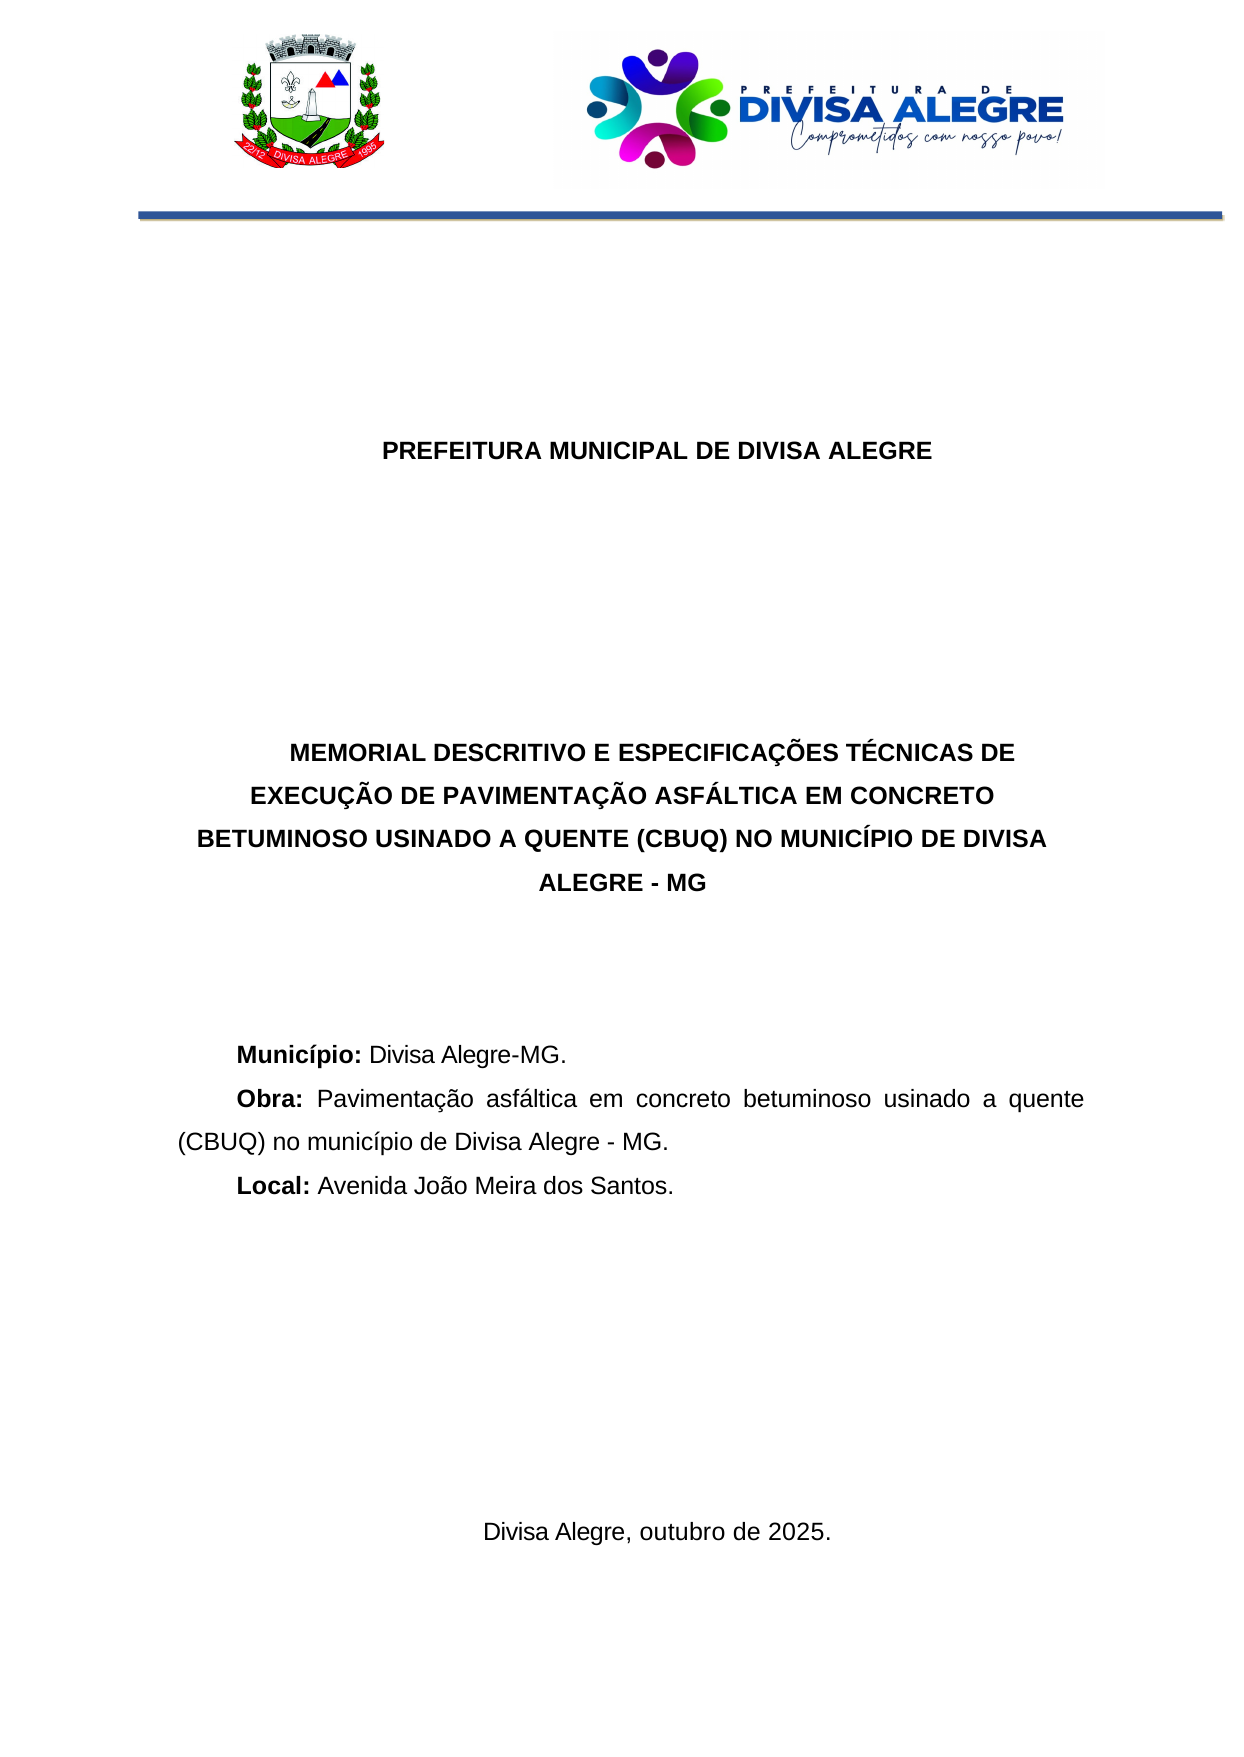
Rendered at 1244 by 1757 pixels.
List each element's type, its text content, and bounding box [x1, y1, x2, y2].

text PREFEITURA MUNICIPAL DE DIVISA ALEGRE [162, 436, 1093, 464]
text Local: Avenida João Meira dos Santos. [177, 1171, 1086, 1200]
text MEMORIAL DESCRITIVO E ESPECIFICAÇÕES TÉCNICAS DE EXECUÇÃO DE PAVIMENTAÇÃO ASFÁLTICA EM CONCRETO BETUMINOSO USINADO A QUENTE (CBUQ) NO MUNICÍPIO DE DIVISA ALEGRE - MG [194, 738, 1051, 896]
picture [553, 31, 1106, 189]
picture [231, 34, 384, 166]
text Município: Divisa Alegre-MG. [177, 1040, 1094, 1069]
text Obra: Pavimentação asfáltica em concreto betuminoso usinado a quente (CBUQ) no município de Divisa Alegre - MG. [177, 1084, 1086, 1156]
text Divisa Alegre, outubro de 2025. [162, 1517, 1093, 1546]
